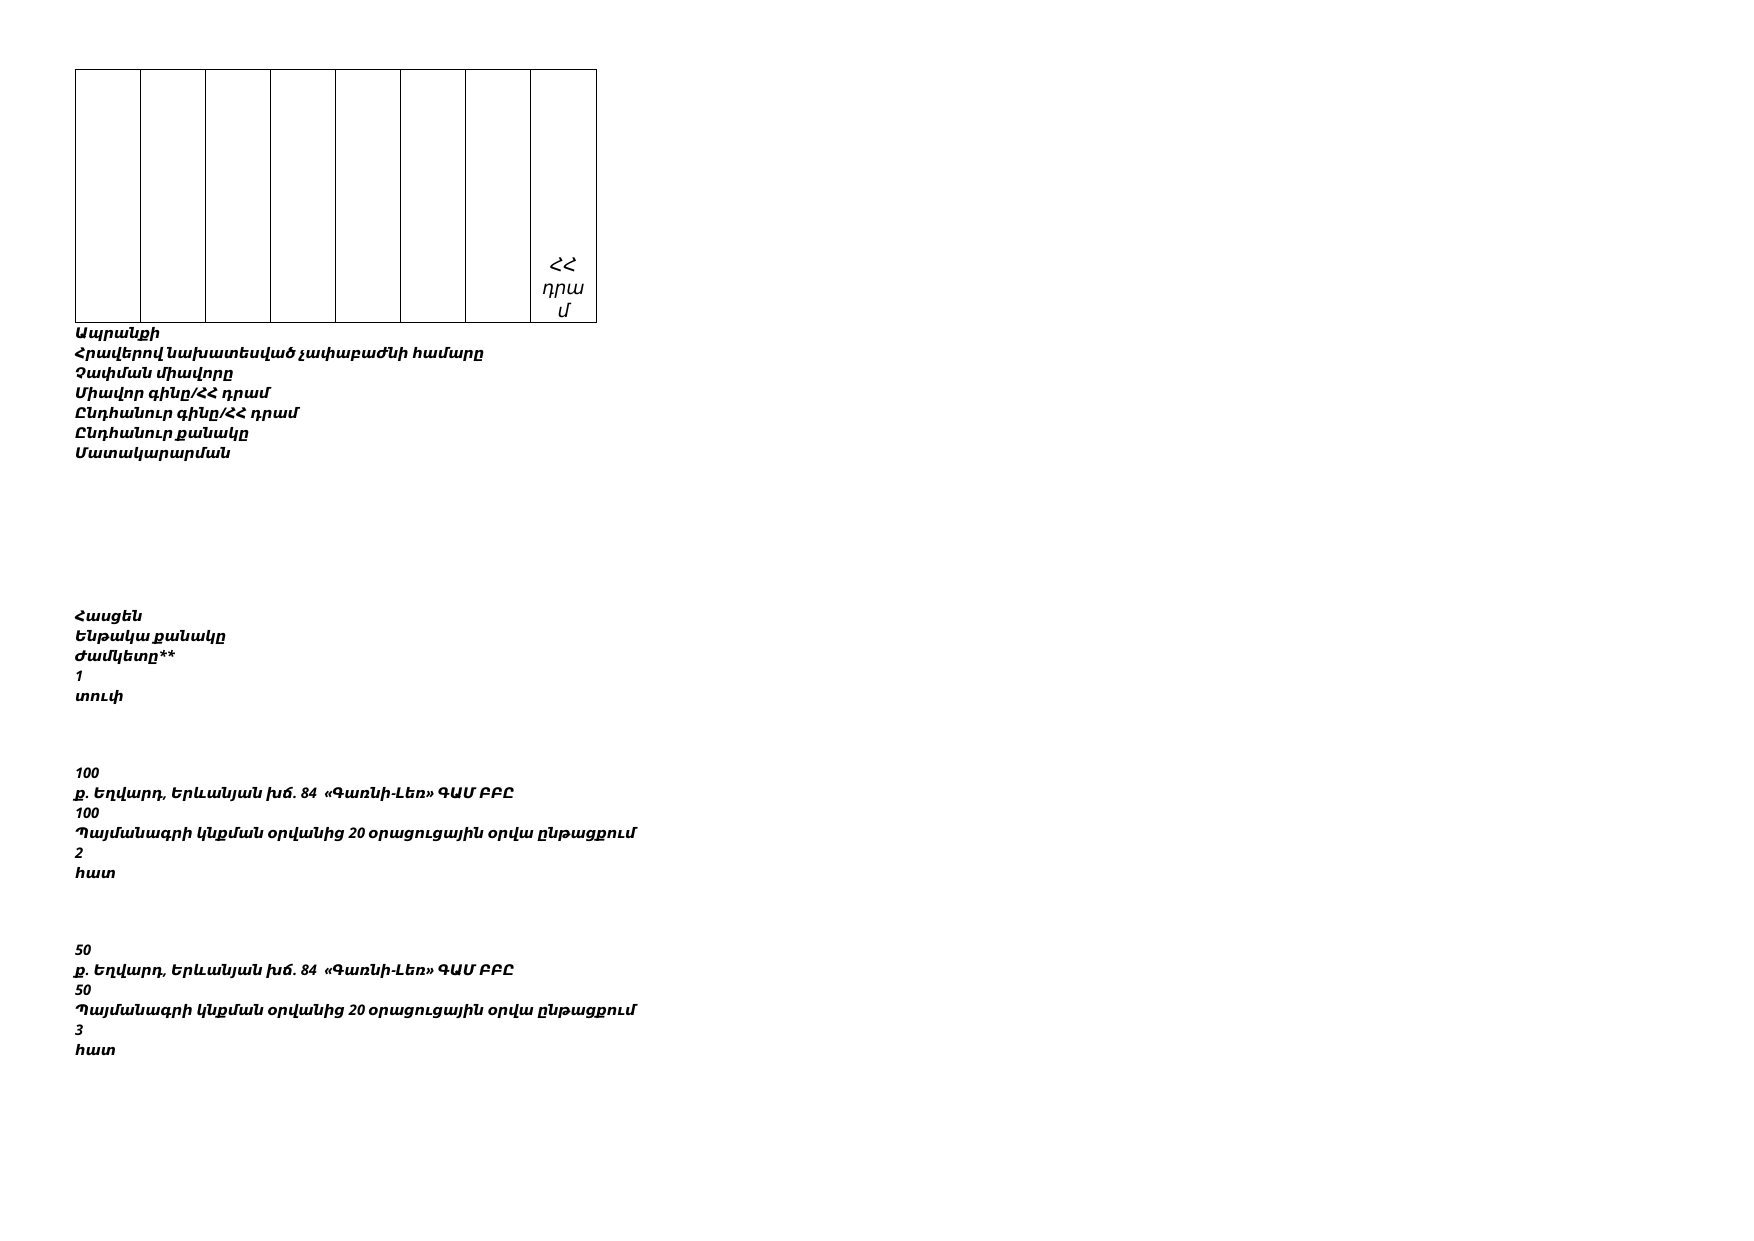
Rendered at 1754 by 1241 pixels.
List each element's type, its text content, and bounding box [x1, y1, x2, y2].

text ՀՀ դրամ [542, 70, 585, 322]
